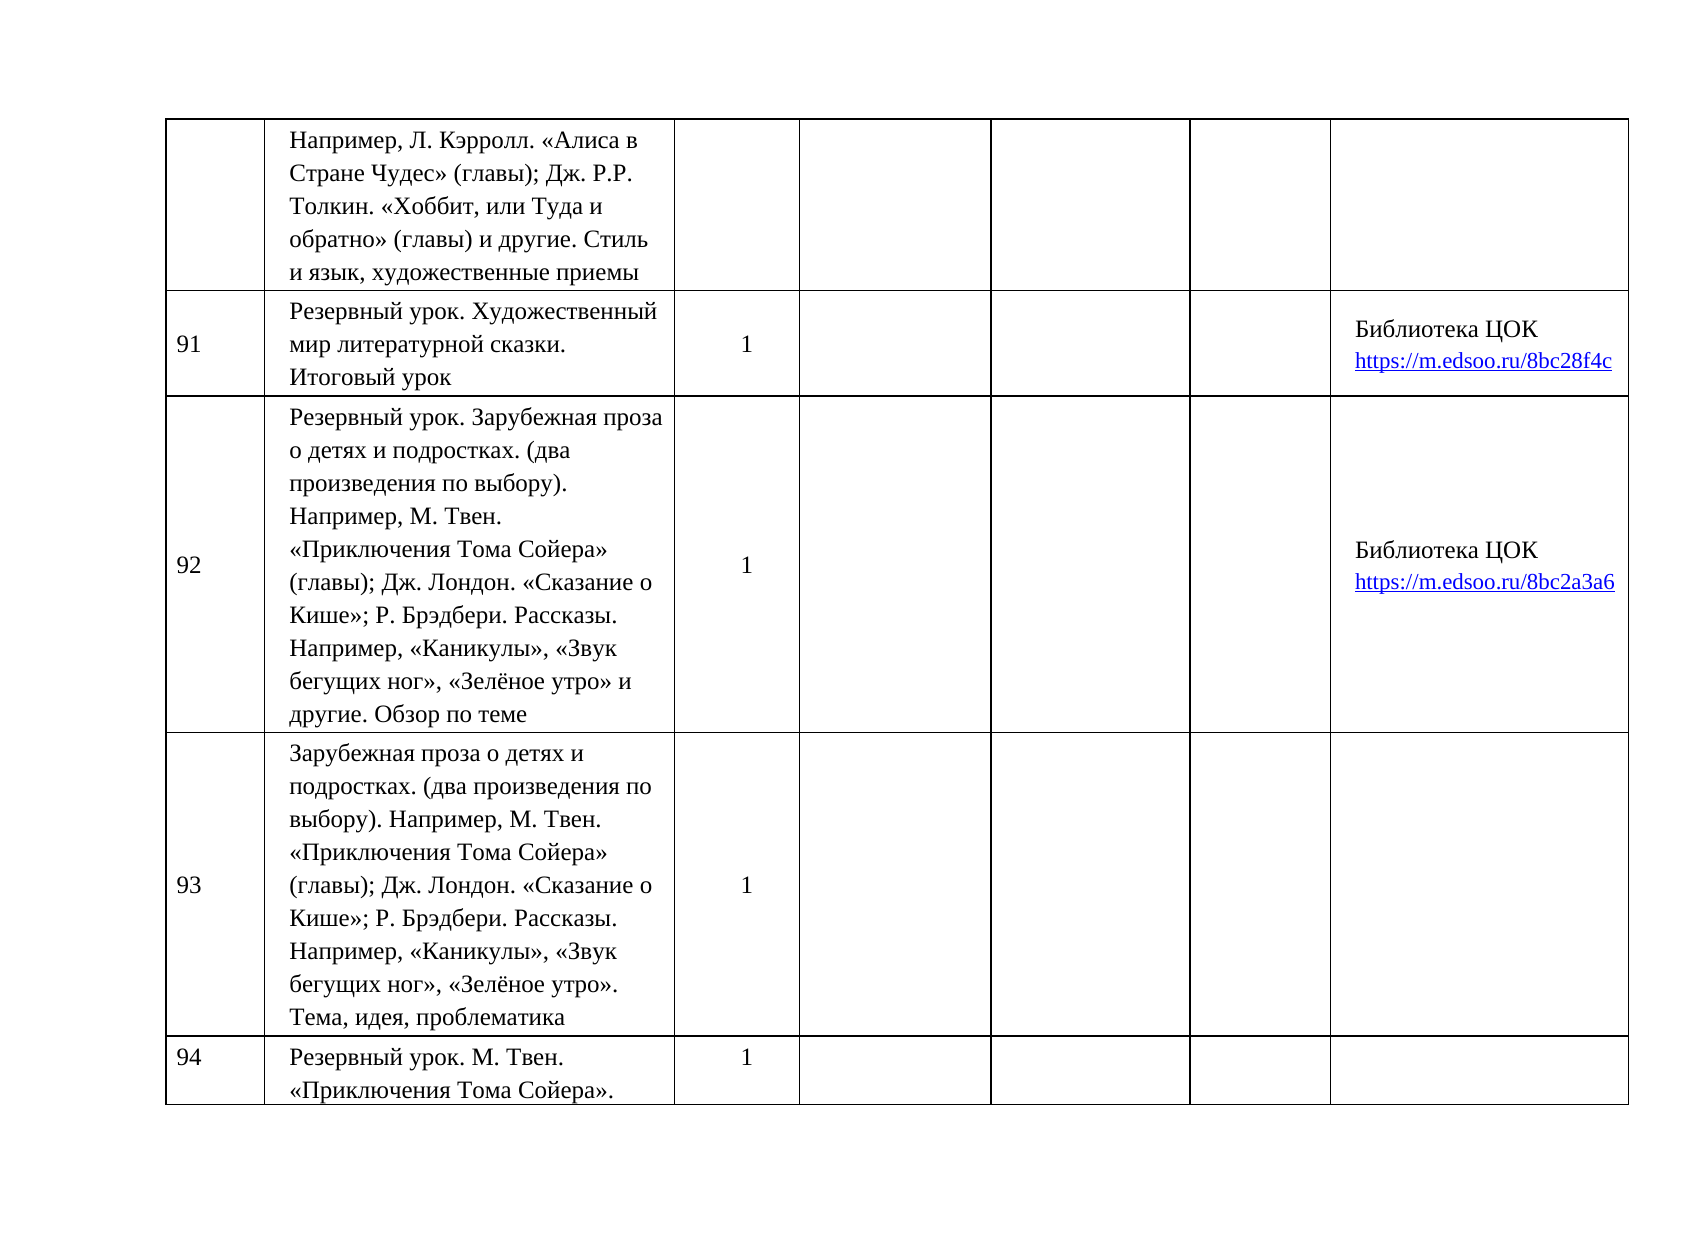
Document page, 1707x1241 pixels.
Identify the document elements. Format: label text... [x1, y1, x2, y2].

table_cell 91 [167, 291, 264, 395]
table_cell [800, 733, 990, 1035]
table_cell [800, 291, 990, 395]
table_cell 1 [675, 120, 799, 289]
table_cell 1 [675, 1037, 799, 1104]
table_cell [1191, 733, 1330, 1035]
table_cell Библиотека ЦОК https://m.edsoo.ru/8bc2a3a6 [1331, 397, 1628, 732]
table_cell [992, 733, 1189, 1035]
table_cell 1 [675, 291, 799, 395]
table_cell 1 [675, 397, 799, 732]
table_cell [1331, 120, 1628, 289]
table_cell 93 [167, 733, 264, 1035]
table_cell Резервный урок. Зарубежная проза о детях и подростках. (два произведения по выбору). Например, М. Твен. «Приключения Тома Сойера» (главы); Дж. Лондон. «Сказание о Кише»; Р. Брэдбери. Рассказы. Например, «Каникулы», «Звук бегущих ног», «Зелёное утро» и другие. Обзор по теме [265, 397, 674, 732]
table_cell Резервный урок. Художественный мир литературной сказки. Итоговый урок [265, 291, 674, 395]
table_cell 94 [167, 1037, 264, 1104]
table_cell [265, 1037, 674, 1104]
table_cell 90 [167, 120, 264, 289]
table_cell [265, 120, 674, 289]
table_cell [1191, 291, 1330, 395]
table_cell [800, 397, 990, 732]
table_cell 92 [167, 397, 264, 732]
table_cell [1191, 397, 1330, 732]
table_cell Зарубежная проза о детях и подростках. (два произведения по выбору). Например, М. Твен. «Приключения Тома Сойера» (главы); Дж. Лондон. «Сказание о Кише»; Р. Брэдбери. Рассказы. Например, «Каникулы», «Звук бегущих ног», «Зелёное утро». Тема, идея, проблематика [265, 733, 674, 1035]
table_cell Библиотека ЦОК https://m.edsoo.ru/8bc28f4c [1331, 291, 1628, 395]
table_cell [800, 120, 990, 289]
table_cell [1191, 1037, 1330, 1104]
table_cell [1331, 733, 1628, 1035]
table_cell [992, 120, 1189, 289]
table_cell [1331, 1037, 1628, 1104]
table_cell [992, 1037, 1189, 1104]
table_cell [800, 1037, 990, 1104]
table_cell [1191, 120, 1330, 289]
table_cell [992, 291, 1189, 395]
table_cell 1 [675, 733, 799, 1035]
table_cell [992, 397, 1189, 732]
